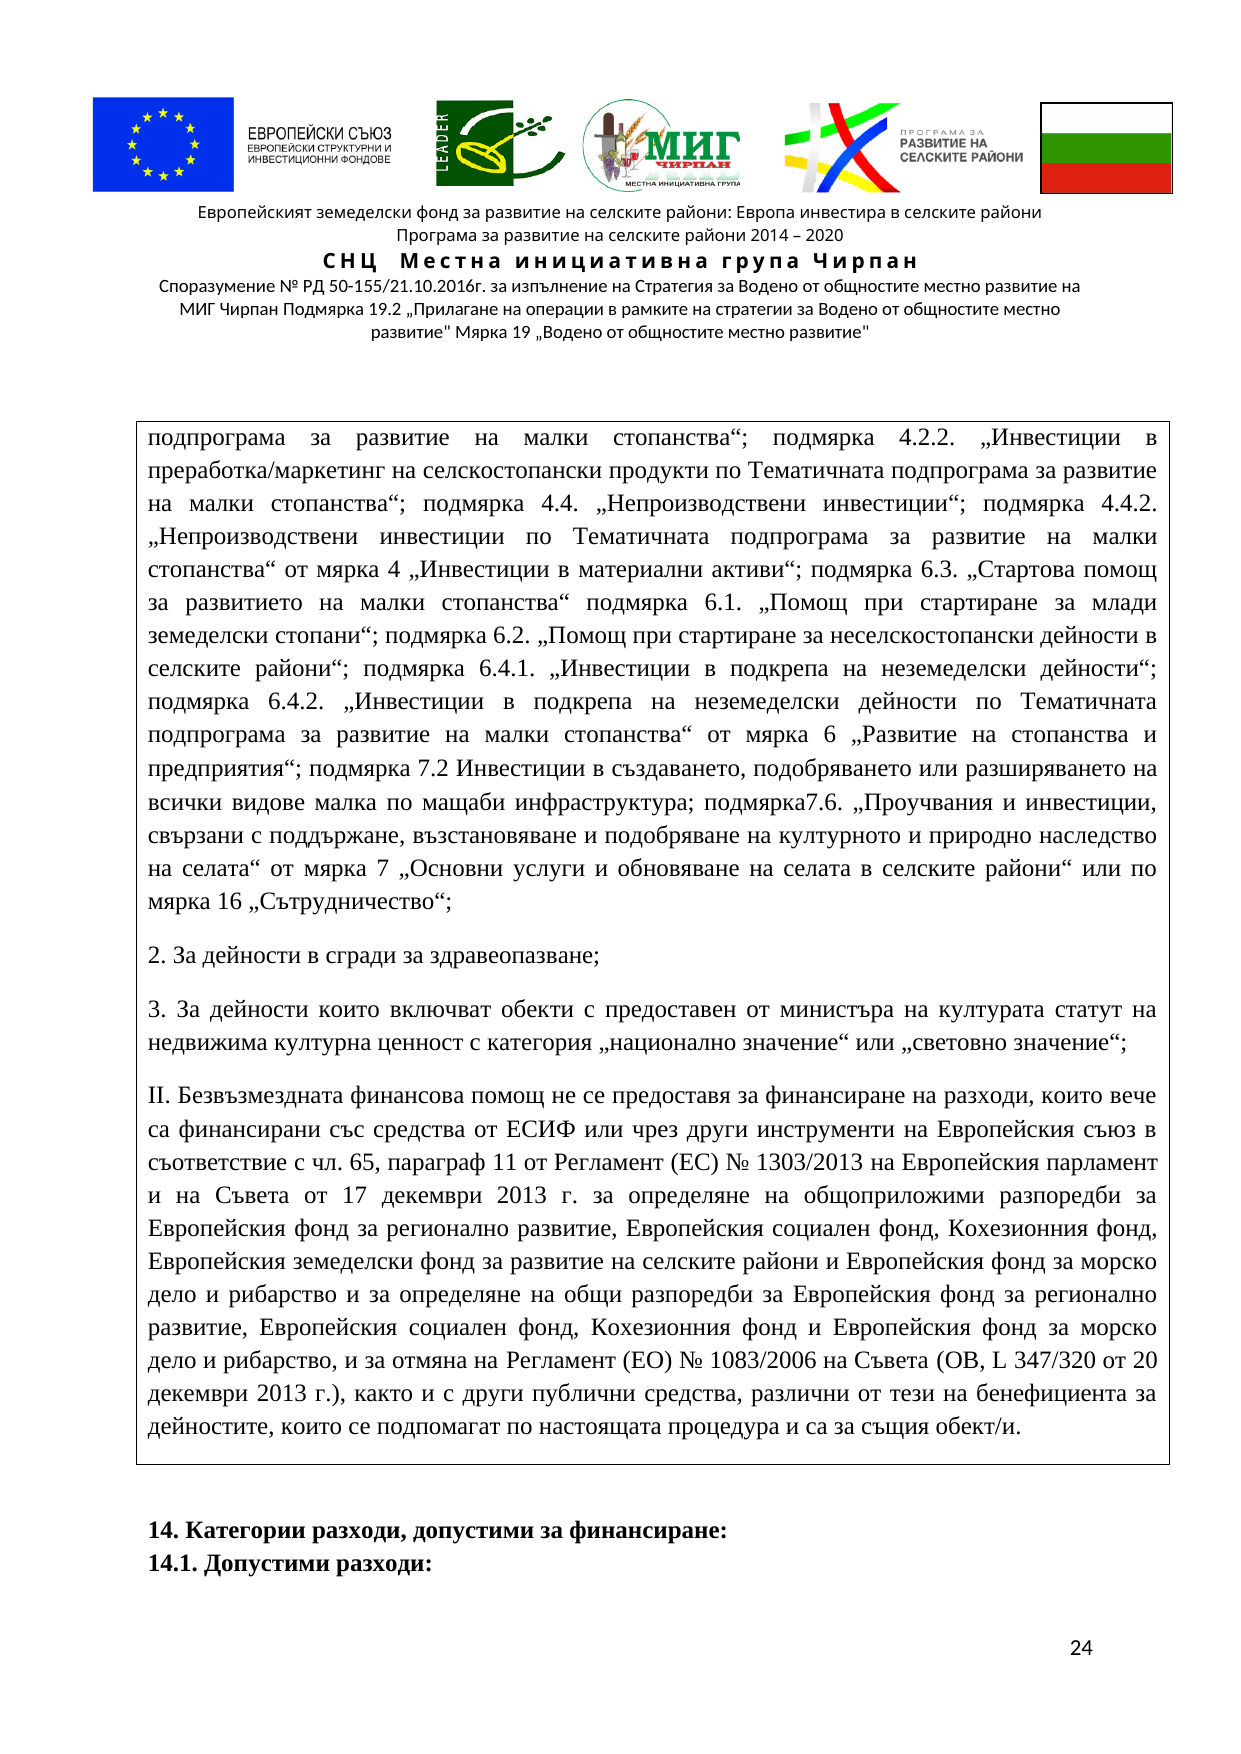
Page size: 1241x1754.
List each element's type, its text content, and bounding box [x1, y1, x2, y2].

picture [582, 99, 741, 192]
subtitle 14. Категории разходи, допустими за финансиране: [148, 1515, 1093, 1544]
text 14.1. Допустими разходи: [148, 1548, 1093, 1577]
picture [436, 100, 569, 186]
picture [770, 95, 1033, 199]
picture [79, 82, 425, 202]
